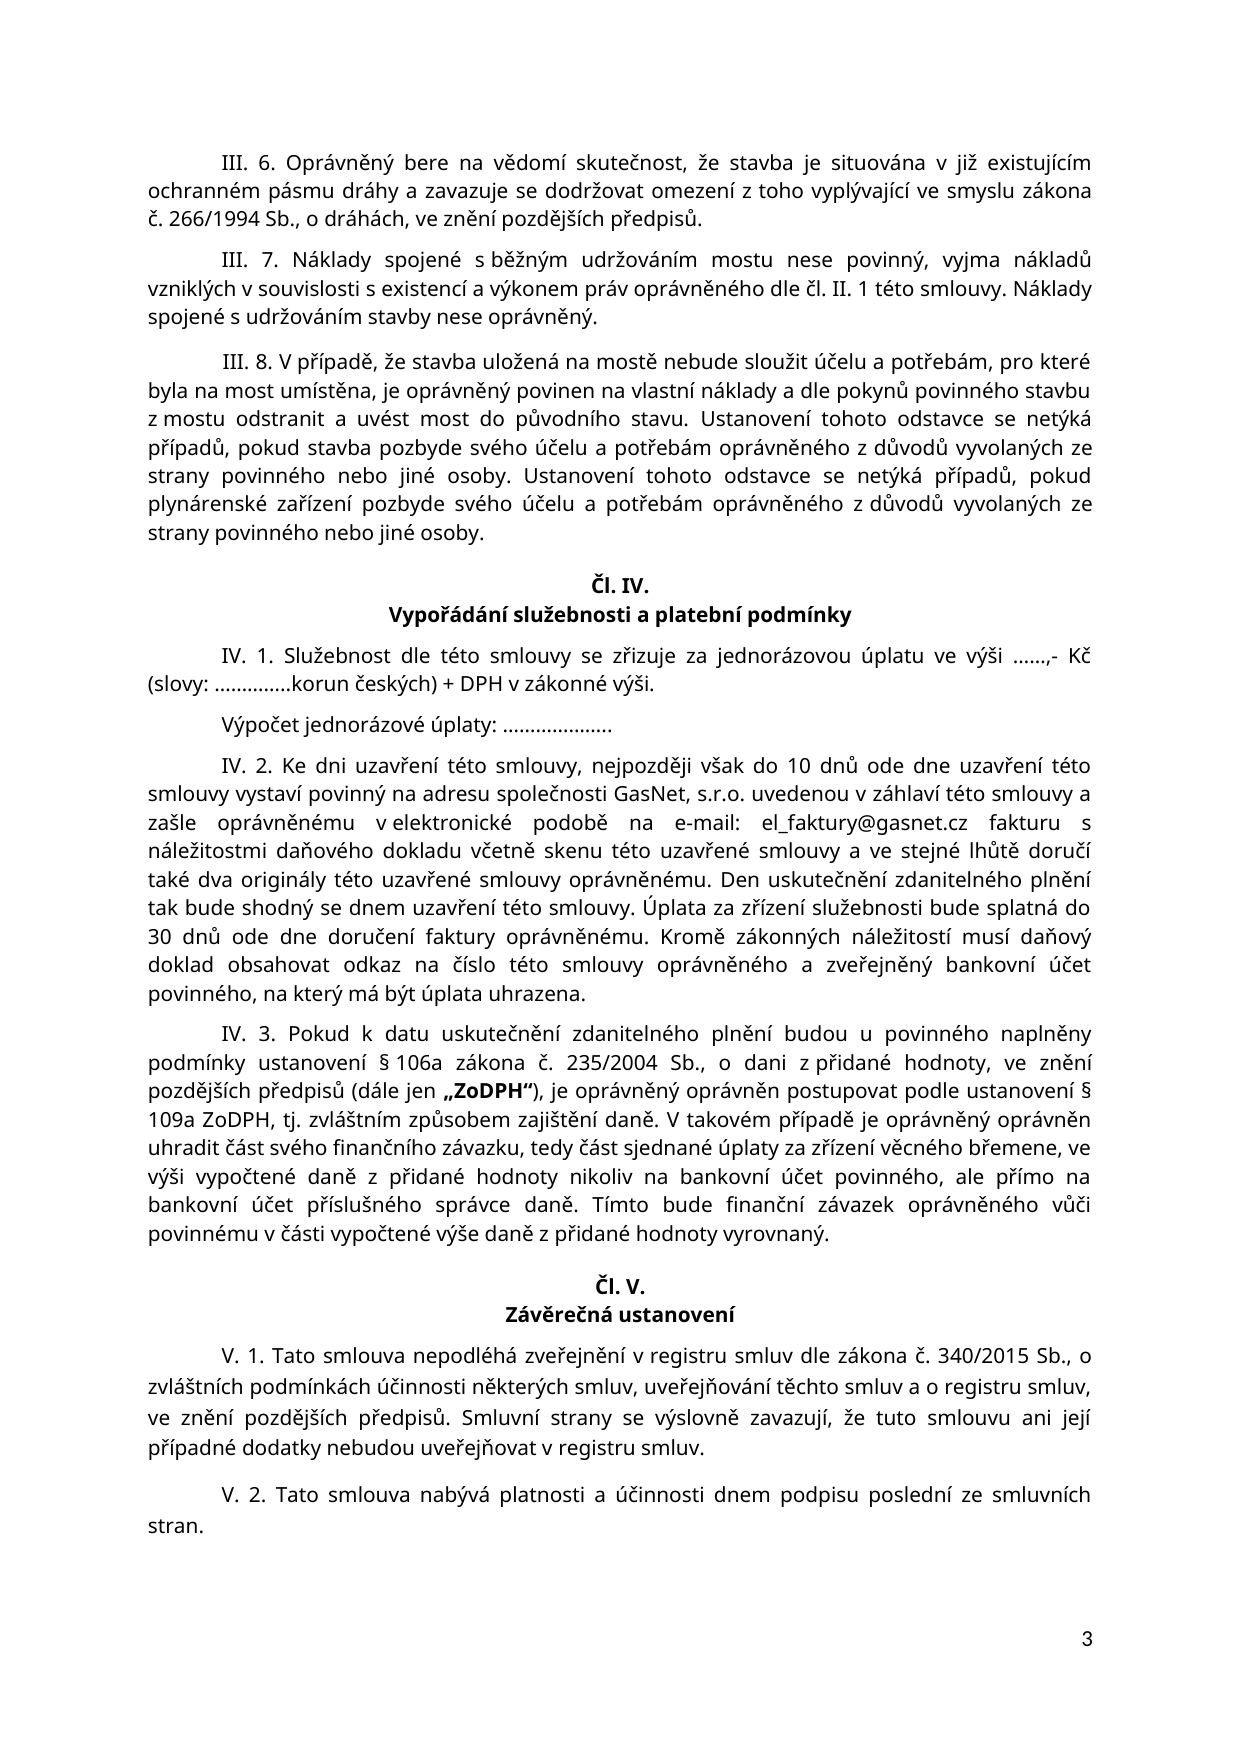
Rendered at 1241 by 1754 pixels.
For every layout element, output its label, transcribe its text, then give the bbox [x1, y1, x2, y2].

text V. 2. Tato smlouva nabývá platnosti a účinnosti dnem podpisu poslední ze smluvních stran. [148, 1481, 1093, 1540]
text III. 8. V případě, že stavba uložená na mostě nebude sloužit účelu a potřebám, pro které byla na most umístěna, je oprávněný povinen na vlastní náklady a dle pokynů povinného stavbu z mostu odstranit a uvést most do původního stavu. Ustanovení tohoto odstavce se netýká případů, pokud stavba pozbyde svého účelu a potřebám oprávněného z důvodů vyvolaných ze strany povinného nebo jiné osoby. Ustanovení tohoto odstavce se netýká případů, pokud plynárenské zařízení pozbyde svého účelu a potřebám oprávněného z důvodů vyvolaných ze strany povinného nebo jiné osoby. [148, 347, 1093, 546]
text IV. 2. Ke dni uzavření této smlouvy, nejpozději však do 10 dnů ode dne uzavření této smlouvy vystaví povinný na adresu společnosti GasNet, s.r.o. uvedenou v záhlaví této smlouvy a zašle oprávněnému v elektronické podobě na e-mail: el_faktury@gasnet.cz fakturu s náležitostmi daňového dokladu včetně skenu této uzavřené smlouvy a ve stejné lhůtě doručí také dva originály této uzavřené smlouvy oprávněnému. Den uskutečnění zdanitelného plnění tak bude shodný se dnem uzavření této smlouvy. Úplata za zřízení služebnosti bude splatná do 30 dnů ode dne doručení faktury oprávněnému. Kromě zákonných náležitostí musí daňový doklad obsahovat odkaz na číslo této smlouvy oprávněného a zveřejněný bankovní účet povinného, na který má být úplata uhrazena. [148, 751, 1093, 1007]
text III. 7. Náklady spojené s běžným udržováním mostu nese povinný, vyjma nákladů vzniklých v souvislosti s existencí a výkonem práv oprávněného dle čl. II. 1 této smlouvy. Náklady spojené s udržováním stavby nese oprávněný. [148, 245, 1093, 331]
text IV. 1. Služebnost dle této smlouvy se zřizuje za jednorázovou úplatu ve výši ……,- Kč (slovy: …………..korun českých) + DPH v zákonné výši. [148, 641, 1093, 698]
text Závěrečná ustanovení [148, 1301, 1093, 1329]
text IV. 3. Pokud k datu uskutečnění zdanitelného plnění budou u povinného naplněny podmínky ustanovení § 106a zákona č. 235/2004 Sb., o dani z přidané hodnoty, ve znění pozdějších předpisů (dále jen „ZoDPH“), je oprávněný oprávněn postupovat podle ustanovení § 109a ZoDPH, tj. zvláštním způsobem zajištění daně. V takovém případě je oprávněný oprávněn uhradit část svého finančního závazku, tedy část sjednané úplaty za zřízení věcného břemene, ve výši vypočtené daně z přidané hodnoty nikoliv na bankovní účet povinného, ale přímo na bankovní účet příslušného správce daně. Tímto bude finanční závazek oprávněného vůči povinnému v části vypočtené výše daně z přidané hodnoty vyrovnaný. [148, 1019, 1093, 1247]
text V. 1. Tato smlouva nepodléhá zveřejnění v registru smluv dle zákona č. 340/2015 Sb., o zvláštních podmínkách účinnosti některých smluv, uveřejňování těchto smluv a o registru smluv, ve znění pozdějších předpisů. Smluvní strany se výslovně zavazují, že tuto smlouvu ani její případné dodatky nebudou uveřejňovat v registru smluv. [148, 1341, 1093, 1462]
text Výpočet jednorázové úplaty: ……………….. [148, 710, 1093, 739]
text Vypořádání služebnosti a platební podmínky [148, 600, 1093, 628]
text III. 6. Oprávněný bere na vědomí skutečnost, že stavba je situována v již existujícím ochranném pásmu dráhy a zavazuje se dodržovat omezení z toho vyplývající ve smyslu zákona č. 266/1994 Sb., o dráhách, ve znění pozdějších předpisů. [148, 148, 1093, 233]
text Čl. IV. [148, 571, 1093, 600]
text Čl. V. [148, 1272, 1093, 1301]
